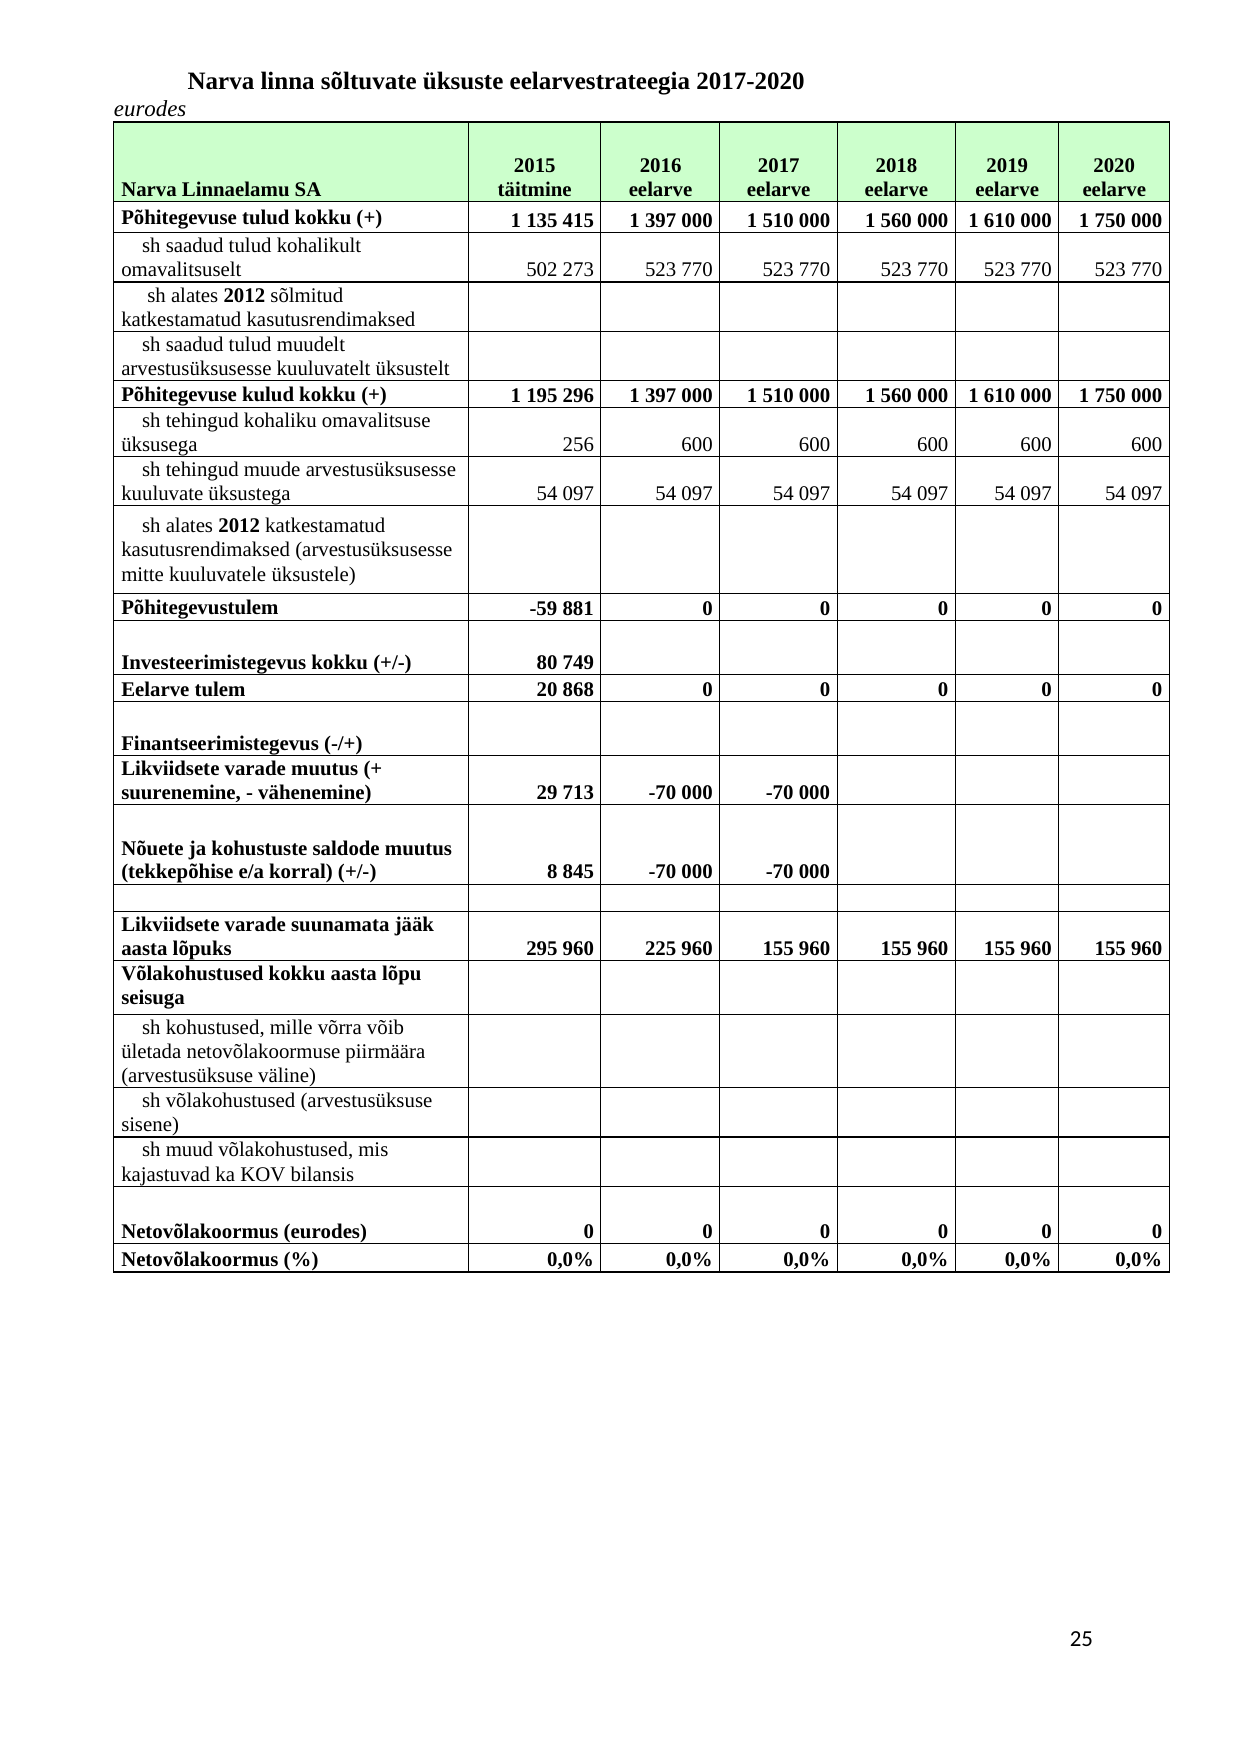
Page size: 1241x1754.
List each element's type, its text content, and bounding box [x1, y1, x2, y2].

table_cell 502 273 [469, 233, 600, 281]
table_cell Põhitegevuse tulud kokku (+) [114, 202, 468, 232]
table_cell 0,0% [720, 1244, 837, 1271]
table_cell [956, 1138, 1058, 1186]
table_cell [838, 506, 955, 593]
text Narva linna sõltuvate üksuste eelarvestrateegia 2017-2020 [187, 66, 1093, 95]
table_cell [956, 885, 1058, 911]
table_cell 1 610 000 [956, 202, 1058, 232]
table_cell [956, 1088, 1058, 1136]
table_cell Põhitegevuse kulud kokku (+) [114, 381, 468, 407]
table_cell [838, 1088, 955, 1136]
table_cell 600 [720, 408, 837, 456]
table_cell 600 [956, 408, 1058, 456]
table_cell 54 097 [956, 457, 1058, 505]
table_cell [720, 961, 837, 1014]
table_header 2016 eelarve [601, 123, 719, 201]
table_cell 0 [720, 675, 837, 701]
table_cell 0 [1059, 1187, 1169, 1243]
table_cell 0 [838, 1187, 955, 1243]
table_cell -70 000 [720, 756, 837, 804]
table_cell sh saadud tulud muudelt arvestusüksusesse kuuluvatelt üksustelt [114, 332, 468, 380]
table_cell [956, 702, 1058, 755]
table_cell 1 397 000 [601, 202, 719, 232]
table_cell [469, 702, 600, 755]
table_cell [601, 506, 719, 593]
table_cell sh muud võlakohustused, mis kajastuvad ka KOV bilansis [114, 1138, 468, 1186]
table_cell [720, 506, 837, 593]
table_cell sh alates 2012 katkestamatud kasutusrendimaksed (arvestusüksusesse mitte kuuluvatele üksustele) [114, 506, 468, 593]
table_cell [838, 621, 955, 674]
table_cell [720, 1088, 837, 1136]
table_cell sh alates 2012 sõlmitud katkestamatud kasutusrendimaksed [114, 283, 468, 331]
table_cell 0 [601, 1187, 719, 1243]
table_cell 0 [601, 594, 719, 620]
table_cell [469, 283, 600, 331]
table_cell [1059, 506, 1169, 593]
table_cell [601, 621, 719, 674]
table_cell -59 881 [469, 594, 600, 620]
table_cell 0 [956, 675, 1058, 701]
table_cell [601, 702, 719, 755]
table_cell [469, 1015, 600, 1087]
table_cell [720, 621, 837, 674]
table_cell 29 713 [469, 756, 600, 804]
table_cell 523 770 [956, 233, 1058, 281]
table_cell 0 [956, 1187, 1058, 1243]
table_cell Eelarve tulem [114, 675, 468, 701]
table_header Narva Linnaelamu SA [114, 123, 468, 201]
table_cell Netovõlakoormus (eurodes) [114, 1187, 468, 1243]
table_cell [1059, 885, 1169, 911]
table_cell Finantseerimistegevus (-/+) [114, 702, 468, 755]
table_cell 0 [601, 675, 719, 701]
table_cell [838, 1138, 955, 1186]
table_cell 295 960 [469, 912, 600, 960]
table_cell [1059, 961, 1169, 1014]
table_cell 0,0% [838, 1244, 955, 1271]
table_cell Likviidsete varade muutus (+ suurenemine, - vähenemine) [114, 756, 468, 804]
table_cell [1059, 1088, 1169, 1136]
table_cell [838, 1015, 955, 1087]
table_cell 54 097 [720, 457, 837, 505]
table_cell 0 [469, 1187, 600, 1243]
table_cell Netovõlakoormus (%) [114, 1244, 468, 1271]
table_cell [720, 1015, 837, 1087]
table_cell 1 397 000 [601, 381, 719, 407]
table_cell 20 868 [469, 675, 600, 701]
table_cell -70 000 [601, 756, 719, 804]
table_cell [469, 961, 600, 1014]
table_cell 600 [1059, 408, 1169, 456]
table_cell 1 750 000 [1059, 381, 1169, 407]
table_cell [1059, 756, 1169, 804]
table_cell [720, 702, 837, 755]
table_cell Likviidsete varade suunamata jääk aasta lõpuks [114, 912, 468, 960]
table_cell sh kohustused, mille võrra võib ületada netovõlakoormuse piirmäära (arvestusüksuse väline) [114, 1015, 468, 1087]
table_cell 523 770 [1059, 233, 1169, 281]
table_cell 256 [469, 408, 600, 456]
table_cell [838, 702, 955, 755]
table_cell [956, 961, 1058, 1014]
table_cell [838, 805, 955, 883]
table_cell 0,0% [601, 1244, 719, 1271]
table_cell 0 [1059, 675, 1169, 701]
table_cell [1059, 283, 1169, 331]
table_cell sh tehingud muude arvestusüksusesse kuuluvate üksustega [114, 457, 468, 505]
table_cell [601, 1015, 719, 1087]
table_cell [601, 961, 719, 1014]
table_cell 0 [720, 594, 837, 620]
table_cell [1059, 702, 1169, 755]
table_cell 1 510 000 [720, 202, 837, 232]
table_cell 1 560 000 [838, 381, 955, 407]
table_cell [720, 283, 837, 331]
table_cell [1059, 805, 1169, 883]
table_cell [720, 332, 837, 380]
table_cell 0,0% [956, 1244, 1058, 1271]
table_cell [956, 621, 1058, 674]
table_cell -70 000 [601, 805, 719, 883]
table_cell [956, 1015, 1058, 1087]
table_cell [956, 756, 1058, 804]
table_cell 523 770 [720, 233, 837, 281]
table_cell sh saadud tulud kohalikult omavalitsuselt [114, 233, 468, 281]
table_cell Võlakohustused kokku aasta lõpu seisuga [114, 961, 468, 1014]
table_cell [720, 885, 837, 911]
table_cell [1059, 621, 1169, 674]
table_cell 8 845 [469, 805, 600, 883]
table_cell 80 749 [469, 621, 600, 674]
table_cell Investeerimistegevus kokku (+/-) [114, 621, 468, 674]
table_cell [1059, 332, 1169, 380]
table_cell [469, 1088, 600, 1136]
table_cell 1 560 000 [838, 202, 955, 232]
table_cell [838, 283, 955, 331]
table_cell 54 097 [1059, 457, 1169, 505]
table_cell 0,0% [1059, 1244, 1169, 1271]
table_cell [601, 1138, 719, 1186]
table_cell Põhitegevustulem [114, 594, 468, 620]
table_cell [469, 332, 600, 380]
table_cell 0 [838, 594, 955, 620]
table_cell [601, 885, 719, 911]
table_cell 225 960 [601, 912, 719, 960]
table_cell [601, 283, 719, 331]
table_cell [956, 332, 1058, 380]
table_cell [838, 885, 955, 911]
table_cell 0 [956, 594, 1058, 620]
table_cell [720, 1138, 837, 1186]
table_cell 155 960 [720, 912, 837, 960]
table_cell -70 000 [720, 805, 837, 883]
table_header 2015 täitmine [469, 123, 600, 201]
table_cell [469, 885, 600, 911]
table_cell 523 770 [601, 233, 719, 281]
table_cell 1 750 000 [1059, 202, 1169, 232]
table_cell 1 610 000 [956, 381, 1058, 407]
table_cell 1 195 296 [469, 381, 600, 407]
text eurodes [94, 95, 1093, 121]
table_cell [956, 506, 1058, 593]
table_cell 54 097 [469, 457, 600, 505]
table_cell 0 [838, 675, 955, 701]
table_cell 155 960 [956, 912, 1058, 960]
table_cell [838, 332, 955, 380]
table_cell 1 510 000 [720, 381, 837, 407]
table_cell 155 960 [838, 912, 955, 960]
table_cell [838, 961, 955, 1014]
table_cell [469, 1138, 600, 1186]
table_cell [1059, 1138, 1169, 1186]
table_cell 54 097 [838, 457, 955, 505]
table_cell 1 135 415 [469, 202, 600, 232]
table_cell 155 960 [1059, 912, 1169, 960]
table_cell [1059, 1015, 1169, 1087]
table_header 2020 eelarve [1059, 123, 1169, 201]
table_cell 600 [601, 408, 719, 456]
table_cell 600 [838, 408, 955, 456]
table_cell 523 770 [838, 233, 955, 281]
table_cell sh tehingud kohaliku omavalitsuse üksusega [114, 408, 468, 456]
table_cell 54 097 [601, 457, 719, 505]
table_header 2017 eelarve [720, 123, 837, 201]
table_cell [838, 756, 955, 804]
table_cell sh võlakohustused (arvestusüksuse sisene) [114, 1088, 468, 1136]
table_cell [956, 805, 1058, 883]
table_cell [956, 283, 1058, 331]
table_cell [114, 885, 468, 911]
table_cell 0 [720, 1187, 837, 1243]
table_cell [601, 332, 719, 380]
table_header 2018 eelarve [838, 123, 955, 201]
table_cell [601, 1088, 719, 1136]
table_cell Nõuete ja kohustuste saldode muutus (tekkepõhise e/a korral) (+/-) [114, 805, 468, 883]
table_cell 0,0% [469, 1244, 600, 1271]
table_cell [469, 506, 600, 593]
table_header 2019 eelarve [956, 123, 1058, 201]
table_cell 0 [1059, 594, 1169, 620]
